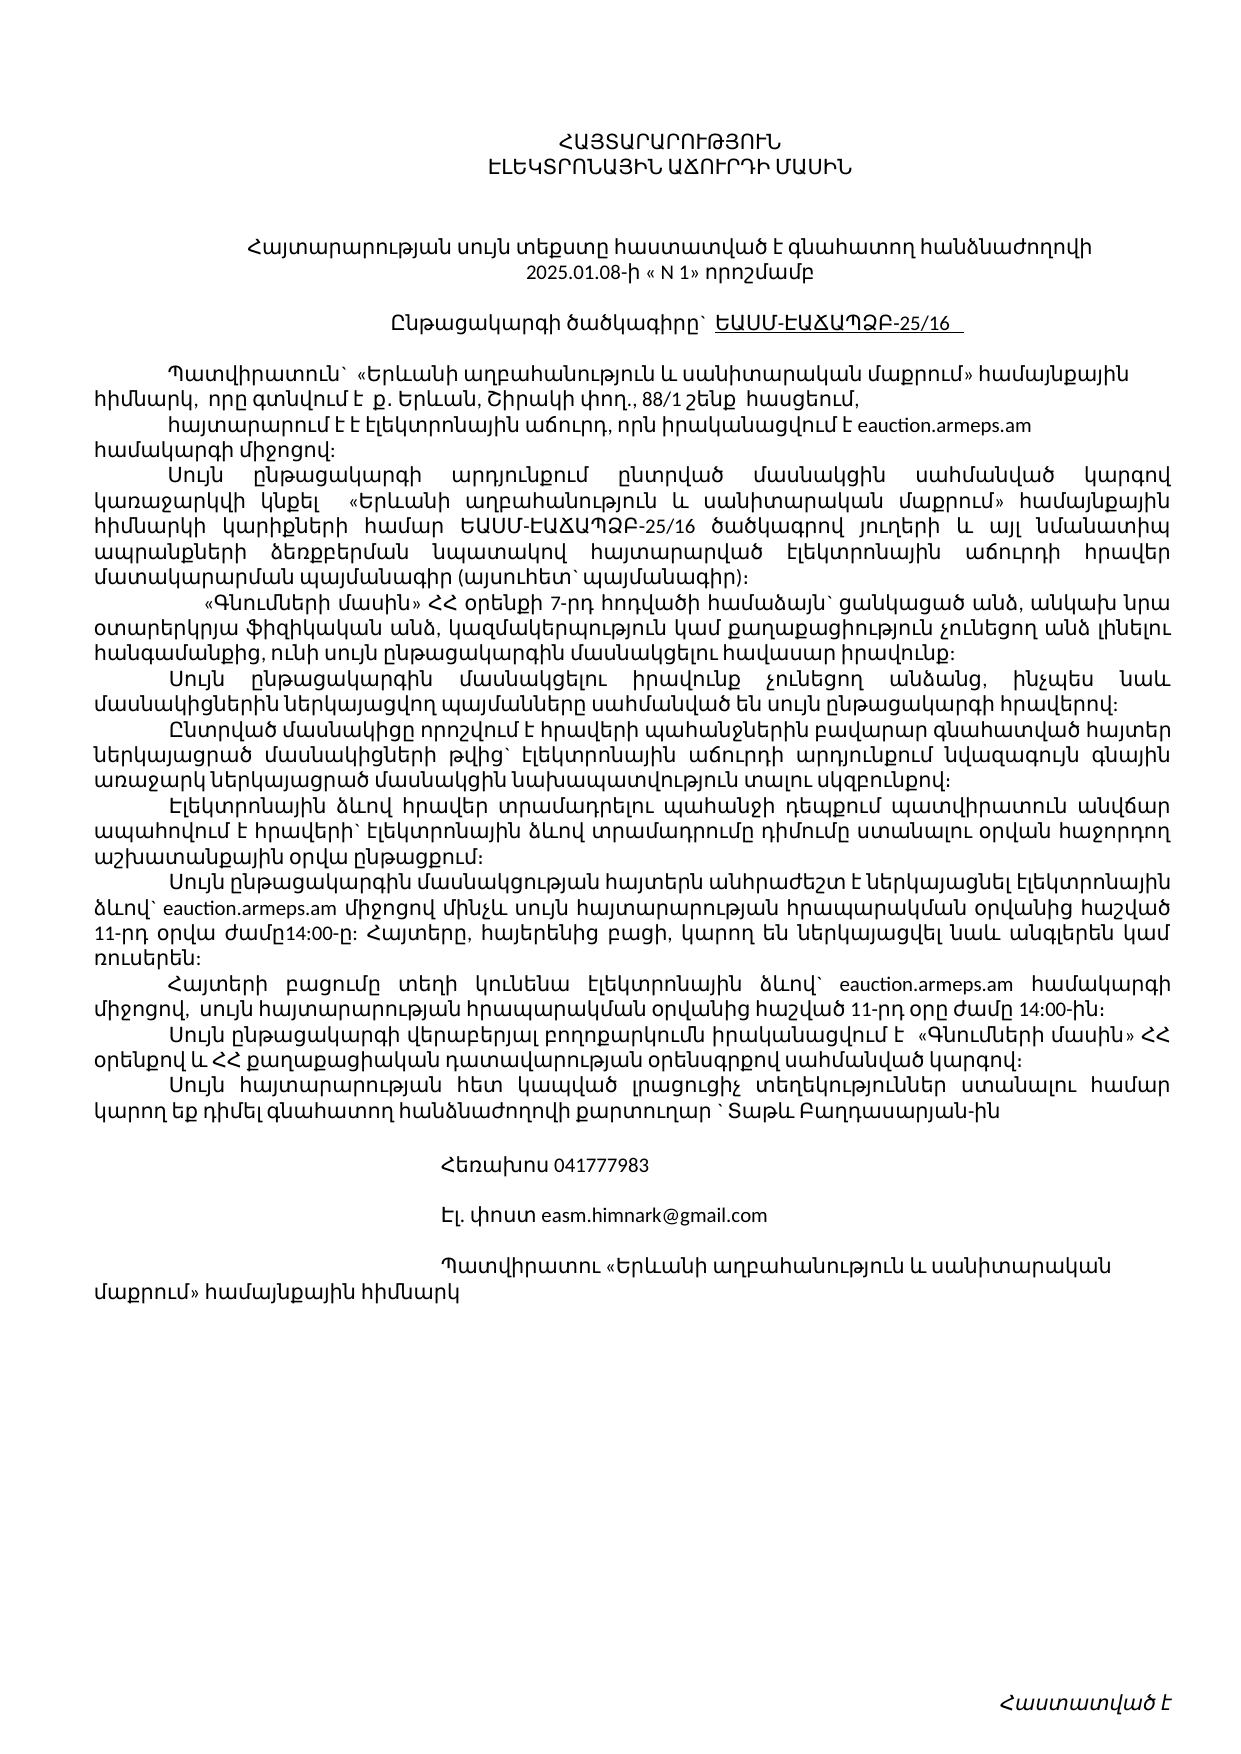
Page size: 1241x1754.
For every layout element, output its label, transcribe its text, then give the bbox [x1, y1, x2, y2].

text Պատվիրատուն` «Երևանի աղբահանություն և սանիտարական մաքրում» համայնքային հիմնարկ, որը գտնվում է ք․ Երևան, Շիրակի փող., 88/1 շենք հասցեում, [94, 361, 1171, 412]
text ՀԱՅՏԱՐԱՐՈՒԹՅՈՒՆ [94, 129, 1171, 154]
text Սույն հայտարարության հետ կապված լրացուցիչ տեղեկություններ ստանալու համար կարող եք դիմել գնահատող հանձնաժողովի քարտուղար ` Տաթև Բաղդասարյան-ին [94, 1073, 1171, 1123]
text Սույն ընթացակարգի արդյունքում ընտրված մասնակցին սահմանված կարգով կառաջարկվի կնքել «Երևանի աղբահանություն և սանիտարական մաքրում» համայնքային հիմնարկի կարիքների համար ԵԱՍՄ-ԷԱՃԱՊՁԲ-25/16 ծածկագրով յուղերի և այլ նմանատիպ ապրանքների ձեռքբերման նպատակով հայտարարված էլեկտրոնային աճուրդի հրավեր մատակարարման պայմանագիր (այսուհետ` պայմանագիր)։ [94, 463, 1171, 590]
text Ընտրված մասնակիցը որոշվում է հրավերի պահանջներին բավարար գնահատված հայտեր ներկայացրած մասնակիցների թվից` էլեկտրոնային աճուրդի արդյունքում նվազագույն գնային առաջարկ ներկայացրած մասնակցին նախապատվություն տալու սկզբունքով։ [94, 717, 1171, 793]
text հայտարարում է է էլեկտրոնային աճուրդ, որն իրականացվում է eauction.armeps.am համակարգի միջոցով: [94, 412, 1171, 463]
text Սույն ընթացակարգին մասնակցելու իրավունք չունեցող անձանց, ինչպես նաև մասնակիցներին ներկայացվող պայմանները սահմանված են սույն ընթացակարգի հրավերով: [94, 666, 1171, 717]
text Հայտարարության սույն տեքստը հաստատված է գնահատող հանձնաժողովի [94, 234, 1171, 259]
text ԷԼԵԿՏՐՈՆԱՅԻՆ ԱՃՈՒՐԴԻ ՄԱՍԻՆ [94, 154, 1171, 180]
text Սույն ընթացակարգին մասնակցության հայտերն անհրաժեշտ է ներկայացնել էլեկտրոնային ձևով` eauction.armeps.am միջոցով մինչև սույն հայտարարության հրապարակման օրվանից հաշված 11-րդ օրվա ժամը14:00-ը: Հայտերը, հայերենից բացի, կարող են ներկայացվել նաև անգլերեն կամ ռուսերեն: [94, 869, 1171, 971]
text Պատվիրատու «Երևանի աղբահանություն և սանիտարական մաքրում» համայնքային հիմնարկ [94, 1253, 1171, 1304]
text Սույն ընթացակարգի վերաբերյալ բողոքարկումն իրականացվում է «Գնումների մասին» ՀՀ օրենքով և ՀՀ քաղաքացիական դատավարության օրենսգրքով սահմանված կարգով։ [94, 1022, 1171, 1073]
text Ընթացակարգի ծածկագիրը` ԵԱՍՄ-ԷԱՃԱՊՁԲ-25/16 [94, 310, 1171, 336]
text Էլ. փոստ easm.himnark@gmail.com [94, 1203, 1171, 1228]
text Հայտերի բացումը տեղի կունենա էլեկտրոնային ձևով` eauction.armeps.am համակարգի միջոցով, սույն հայտարարության հրապարակման օրվանից հաշված 11-րդ օրը ժամը 14:00-ին։ [94, 971, 1171, 1022]
text Էլեկտրոնային ձևով հրավեր տրամադրելու պահանջի դեպքում պատվիրատուն անվճար ապահովում է հրավերի` էլեկտրոնային ձևով տրամադրումը դիմումը ստանալու օրվան հաջորդող աշխատանքային օրվա ընթացքում։ [94, 793, 1171, 869]
text «Գնումների մասին» ՀՀ օրենքի 7-րդ հոդվածի համաձայն` ցանկացած անձ, անկախ նրա օտարերկրյա ֆիզիկական անձ, կազմակերպություն կամ քաղաքացիություն չունեցող անձ լինելու հանգամանքից, ունի սույն ընթացակարգին մասնակցելու հավասար իրավունք: [94, 590, 1171, 666]
text 2025.01.08 -ի « N 1» որոշմամբ [94, 259, 1171, 285]
text Հաստատված է [94, 1690, 1171, 1716]
text Հեռախոս 041777983 [94, 1152, 1171, 1177]
